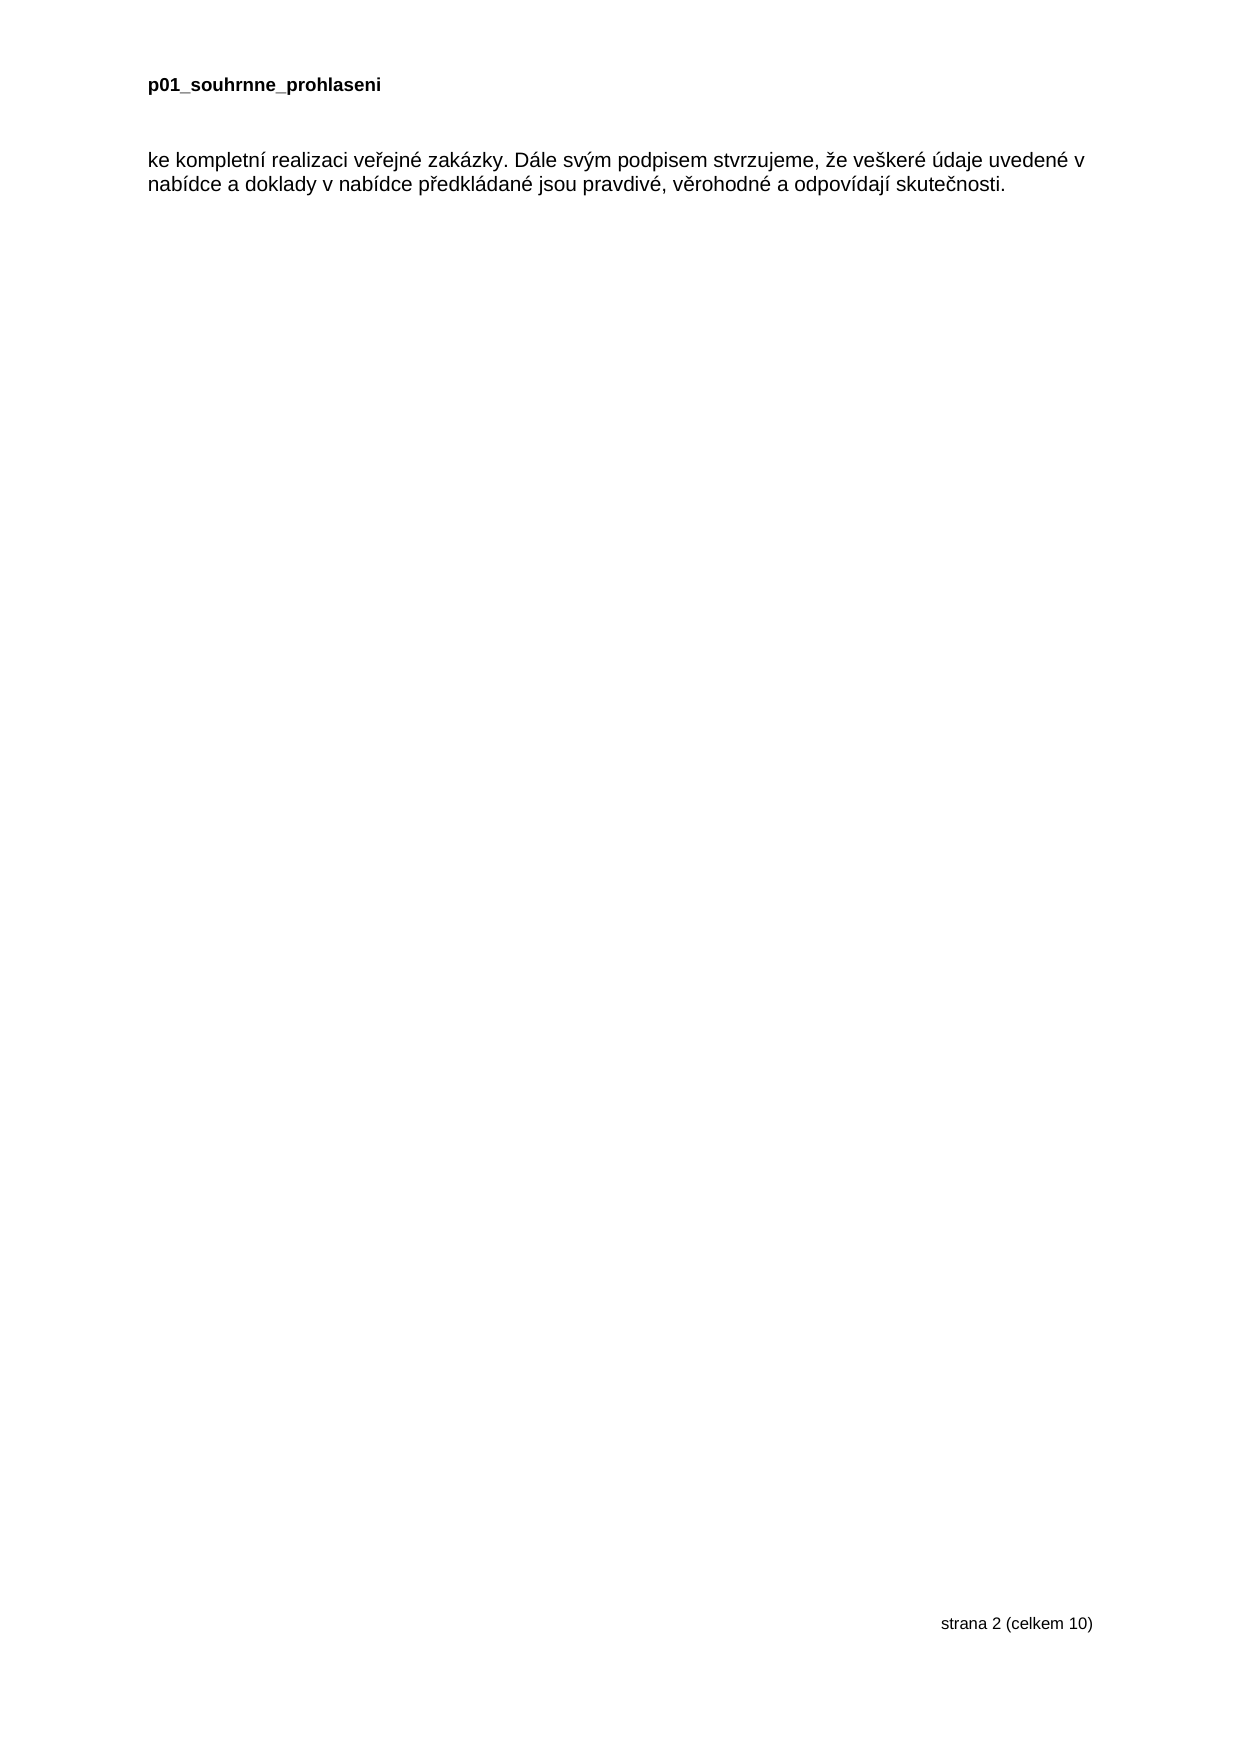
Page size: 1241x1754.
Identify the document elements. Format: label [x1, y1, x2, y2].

text [148, 148, 1093, 196]
